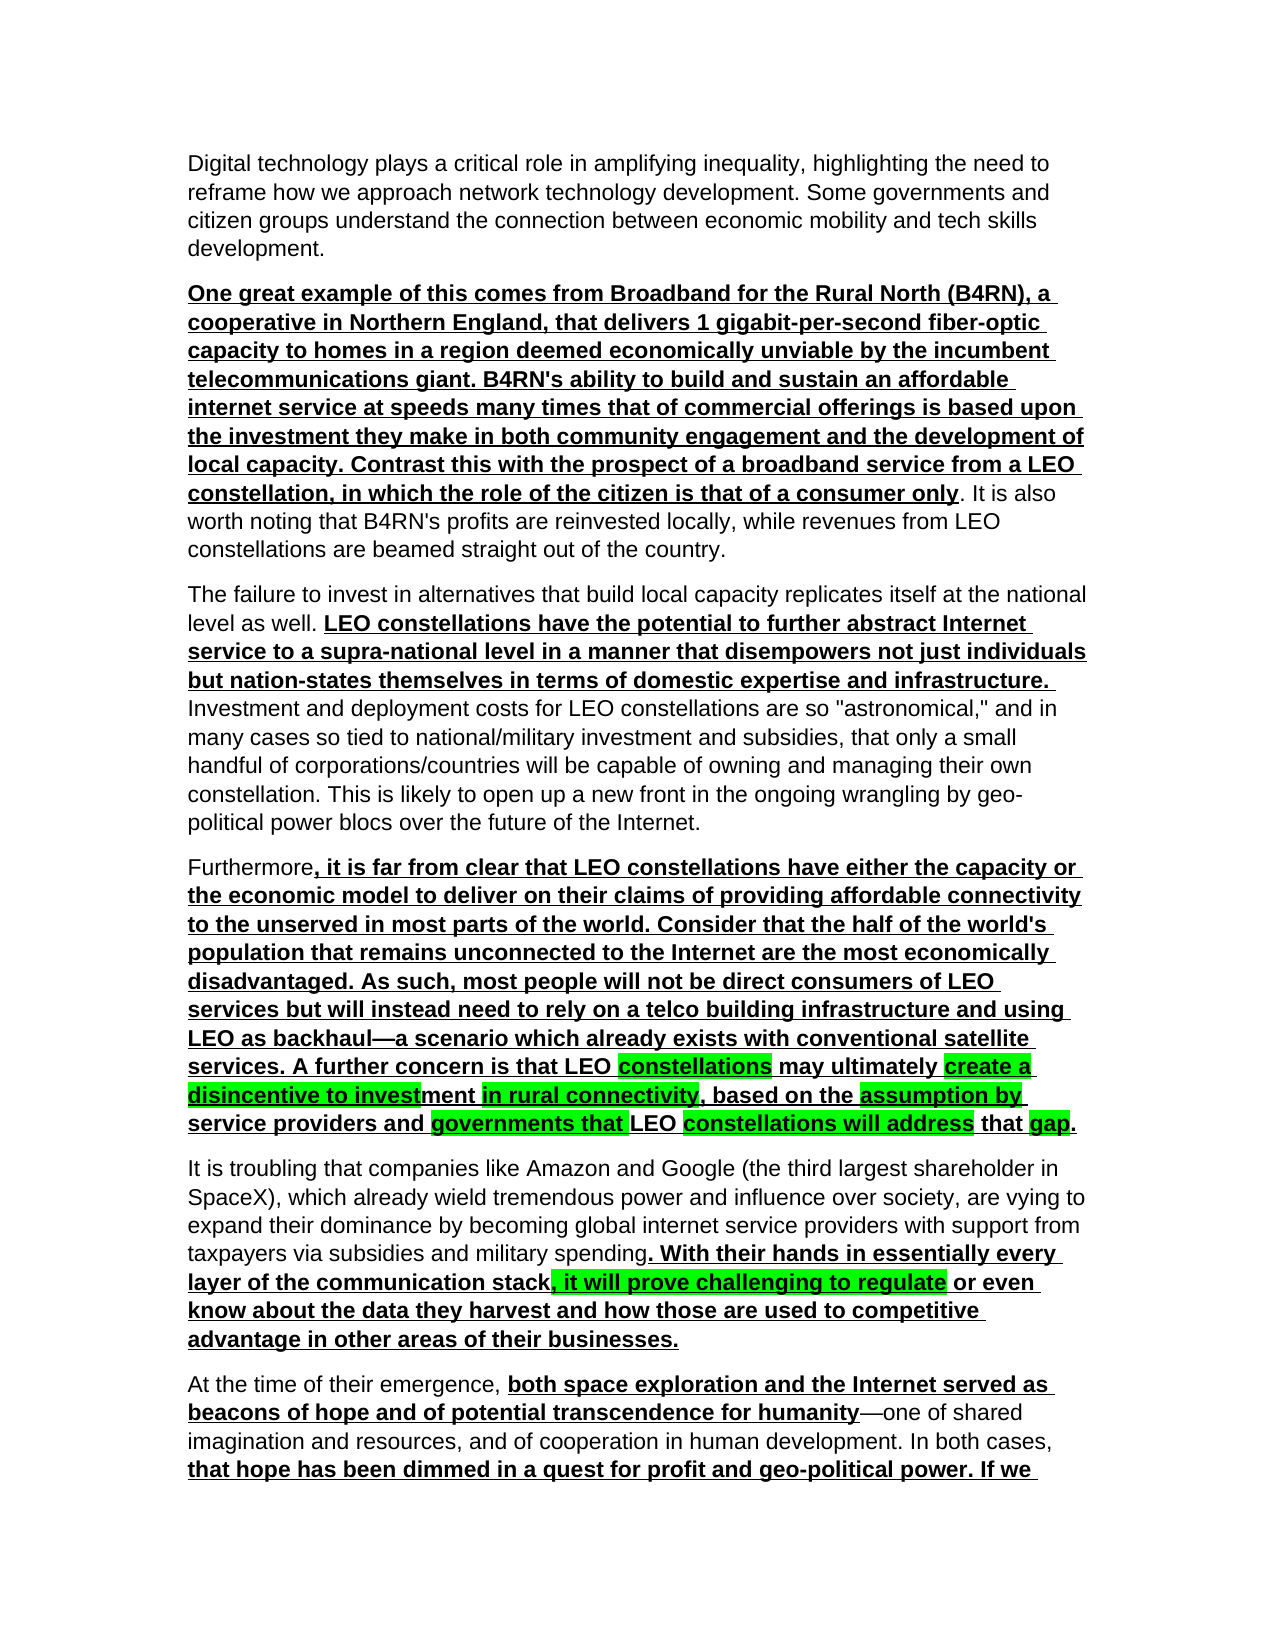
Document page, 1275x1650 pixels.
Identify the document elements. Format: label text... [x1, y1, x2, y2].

text Digital technology plays a critical role in amplifying inequality, highlighting the need to reframe how we approach network technology development. Some governments and citizen groups understand the connection between economic mobility and tech skills development. [187, 150, 1087, 262]
text One great example of this comes from Broadband for the Rural North (B4RN), a cooperative in Northern England, that delivers 1 gigabit-per-second fiber-optic capacity to homes in a region deemed economically unviable by the incumbent telecommunications giant. B4RN's ability to build and sustain an affordable internet service at speeds many times that of commercial offerings is based upon the investment they make in both community engagement and the development of local capacity. Contrast this with the prospect of a broadband service from a LEO constellation, in which the role of the citizen is that of a consumer only. It is also worth noting that B4RN's profits are reinvested locally, while revenues from LEO constellations are beamed straight out of the country. [187, 280, 1087, 563]
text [187, 1371, 1087, 1482]
text The failure to invest in alternatives that build local capacity replicates itself at the national level as well. LEO constellations have the potential to further abstract Internet service to a supra-national level in a manner that disempowers not just individuals but nation-states themselves in terms of domestic expertise and infrastructure. Investment and deployment costs for LEO constellations are so "astronomical," and in many cases so tied to national/military investment and subsidies, that only a small handful of corporations/countries will be capable of owning and managing their own constellation. This is likely to open up a new front in the ongoing wrangling by geo-political power blocs over the future of the Internet. [187, 581, 1087, 661]
text The failure to invest in alternatives that build local capacity replicates itself at the national level as well. LEO constellations have the potential to further abstract Internet service to a supra-national level in a manner that disempowers not just individuals but nation-states themselves in terms of domestic expertise and infrastructure. Investment and deployment costs for LEO constellations are so "astronomical," and in many cases so tied to national/military investment and subsidies, that only a small handful of corporations/countries will be capable of owning and managing their own constellation. This is likely to open up a new front in the ongoing wrangling by geo-political power blocs over the future of the Internet. [187, 662, 1087, 835]
text Furthermore, it is far from clear that LEO constellations have either the capacity or the economic model to deliver on their claims of providing affordable connectivity to the unserved in most parts of the world. Consider that the half of the world's population that remains unconnected to the Internet are the most economically disadvantaged. As such, most people will not be direct consumers of LEO services but will instead need to rely on a telco building infrastructure and using LEO as backhaul—a scenario which already exists with conventional satellite services. A further concern is that LEO constellations may ultimately create a disincentive to investment in rural connectivity, based on the assumption by service providers and governments that LEO constellations will address that gap. [187, 854, 1087, 1136]
text It is troubling that companies like Amazon and Google (the third largest shareholder in SpaceX), which already wield tremendous power and influence over society, are vying to expand their dominance by becoming global internet service providers with support from taxpayers via subsidies and military spending. With their hands in essentially every layer of the communication stack, it will prove challenging to regulate or even know about the data they harvest and how those are used to competitive advantage in other areas of their businesses. [187, 1155, 1087, 1352]
